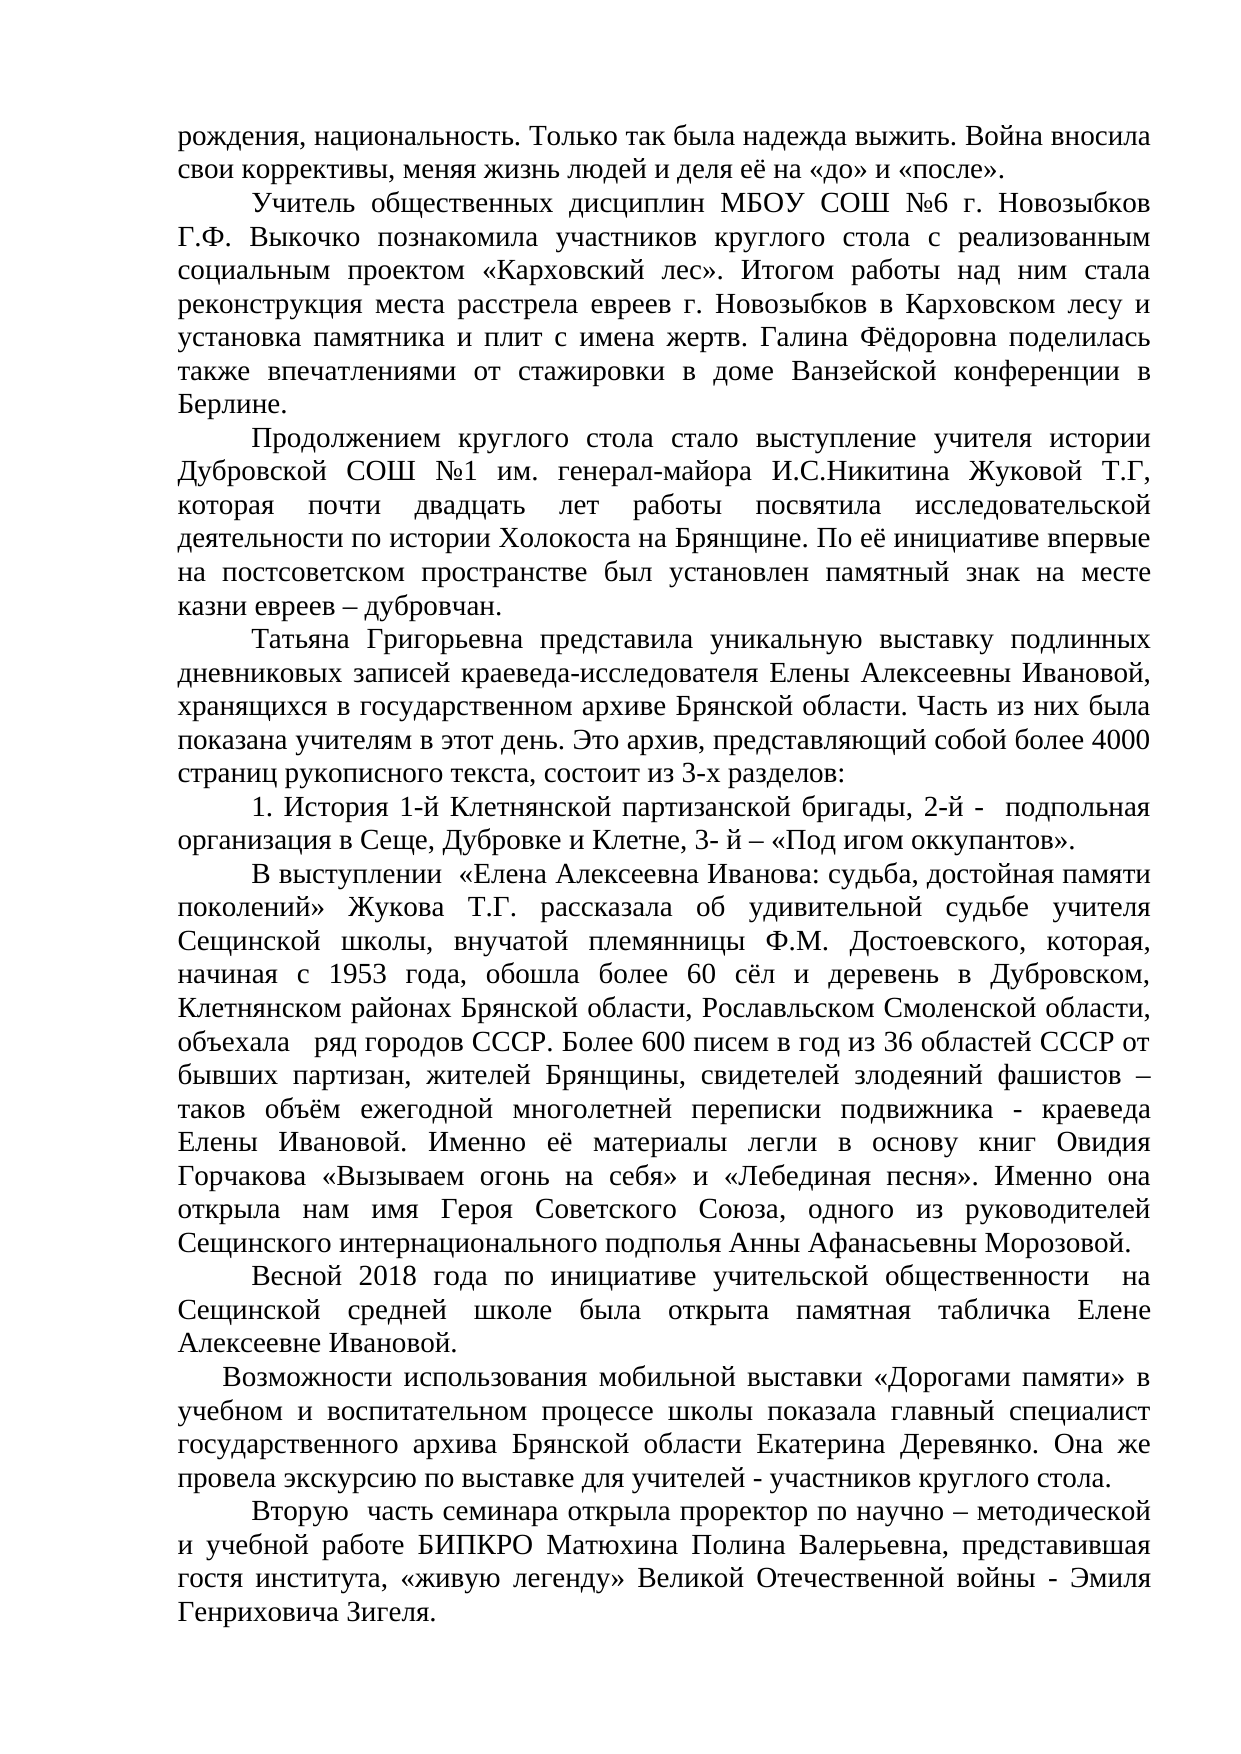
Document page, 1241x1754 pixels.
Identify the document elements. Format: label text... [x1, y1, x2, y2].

text Возможности использования мобильной выставки «Дорогами памяти» в учебном и воспитательном процессе школы показала главный специалист государственного архива Брянской области Екатерина Деревянко. Она же провела экскурсию по выставке для учителей - участников круглого стола. [177, 1359, 1152, 1493]
text Учитель общественных дисциплин МБОУ СОШ №6 г. Новозыбков Г.Ф. Выкочко познакомила участников круглого стола с реализованным социальным проектом «Карховский лес». Итогом работы над ним стала реконструкция места расстрела евреев г. Новозыбков в Карховском лесу и установка памятника и плит с имена жертв. Галина Фёдоровна поделилась также впечатлениями от стажировки в доме Ванзейской конференции в Берлине. [177, 185, 1152, 420]
text Продолжением круглого стола стало выступление учителя истории Дубровской СОШ №1 им. генерал-майора И.С.Никитина Жуковой Т.Г, которая почти двадцать лет работы посвятила исследовательской деятельности по истории Холокоста на Брянщине. По её инициативе впервые на постсоветском пространстве был установлен памятный знак на месте казни евреев – дубровчан. [177, 420, 1152, 621]
text Весной 2018 года по инициативе учительской общественности на Сещинской средней школе была открыта памятная табличка Елене Алексеевне Ивановой. [177, 1258, 1152, 1359]
text Татьяна Григорьевна представила уникальную выставку подлинных дневниковых записей краеведа-исследователя Елены Алексеевны Ивановой, хранящихся в государственном архиве Брянской области. Часть из них была показана учителям в этот день. Это архив, представляющий собой более 4000 страниц рукописного текста, состоит из 3-х разделов: [177, 621, 1152, 789]
text Вторую часть семинара открыла проректор по научно – методической и учебной работе БИПКРО Матюхина Полина Валерьевна, представившая гостя института, «живую легенду» Великой Отечественной войны - Эмиля Генриховича Зигеля. [177, 1493, 1152, 1627]
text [177, 118, 1152, 185]
text 1. История 1-й Клетнянской партизанской бригады, 2-й - подпольная организация в Сеще, Дубровке и Клетне, 3- й – «Под игом оккупантов». [177, 789, 1152, 856]
text В выступлении «Елена Алексеевна Иванова: судьба, достойная памяти поколений» Жукова Т.Г. рассказала об удивительной судьбе учителя Сещинской школы, внучатой племянницы Ф.М. Достоевского, которая, начиная с 1953 года, обошла более 60 сёл и деревень в Дубровском, Клетнянском районах Брянской области, Рославльском Смоленской области, объехала ряд городов СССР. Более 600 писем в год из 36 областей СССР от бывших партизан, жителей Брянщины, свидетелей злодеяний фашистов – таков объём ежегодной многолетней переписки подвижника - краеведа Елены Ивановой. Именно её материалы легли в основу книг Овидия Горчакова «Вызываем огонь на себя» и «Лебединая песня». Именно она открыла нам имя Героя Советского Союза, одного из руководителей Сещинского интернационального подполья Анны Афанасьевны Морозовой. [177, 856, 1152, 1258]
